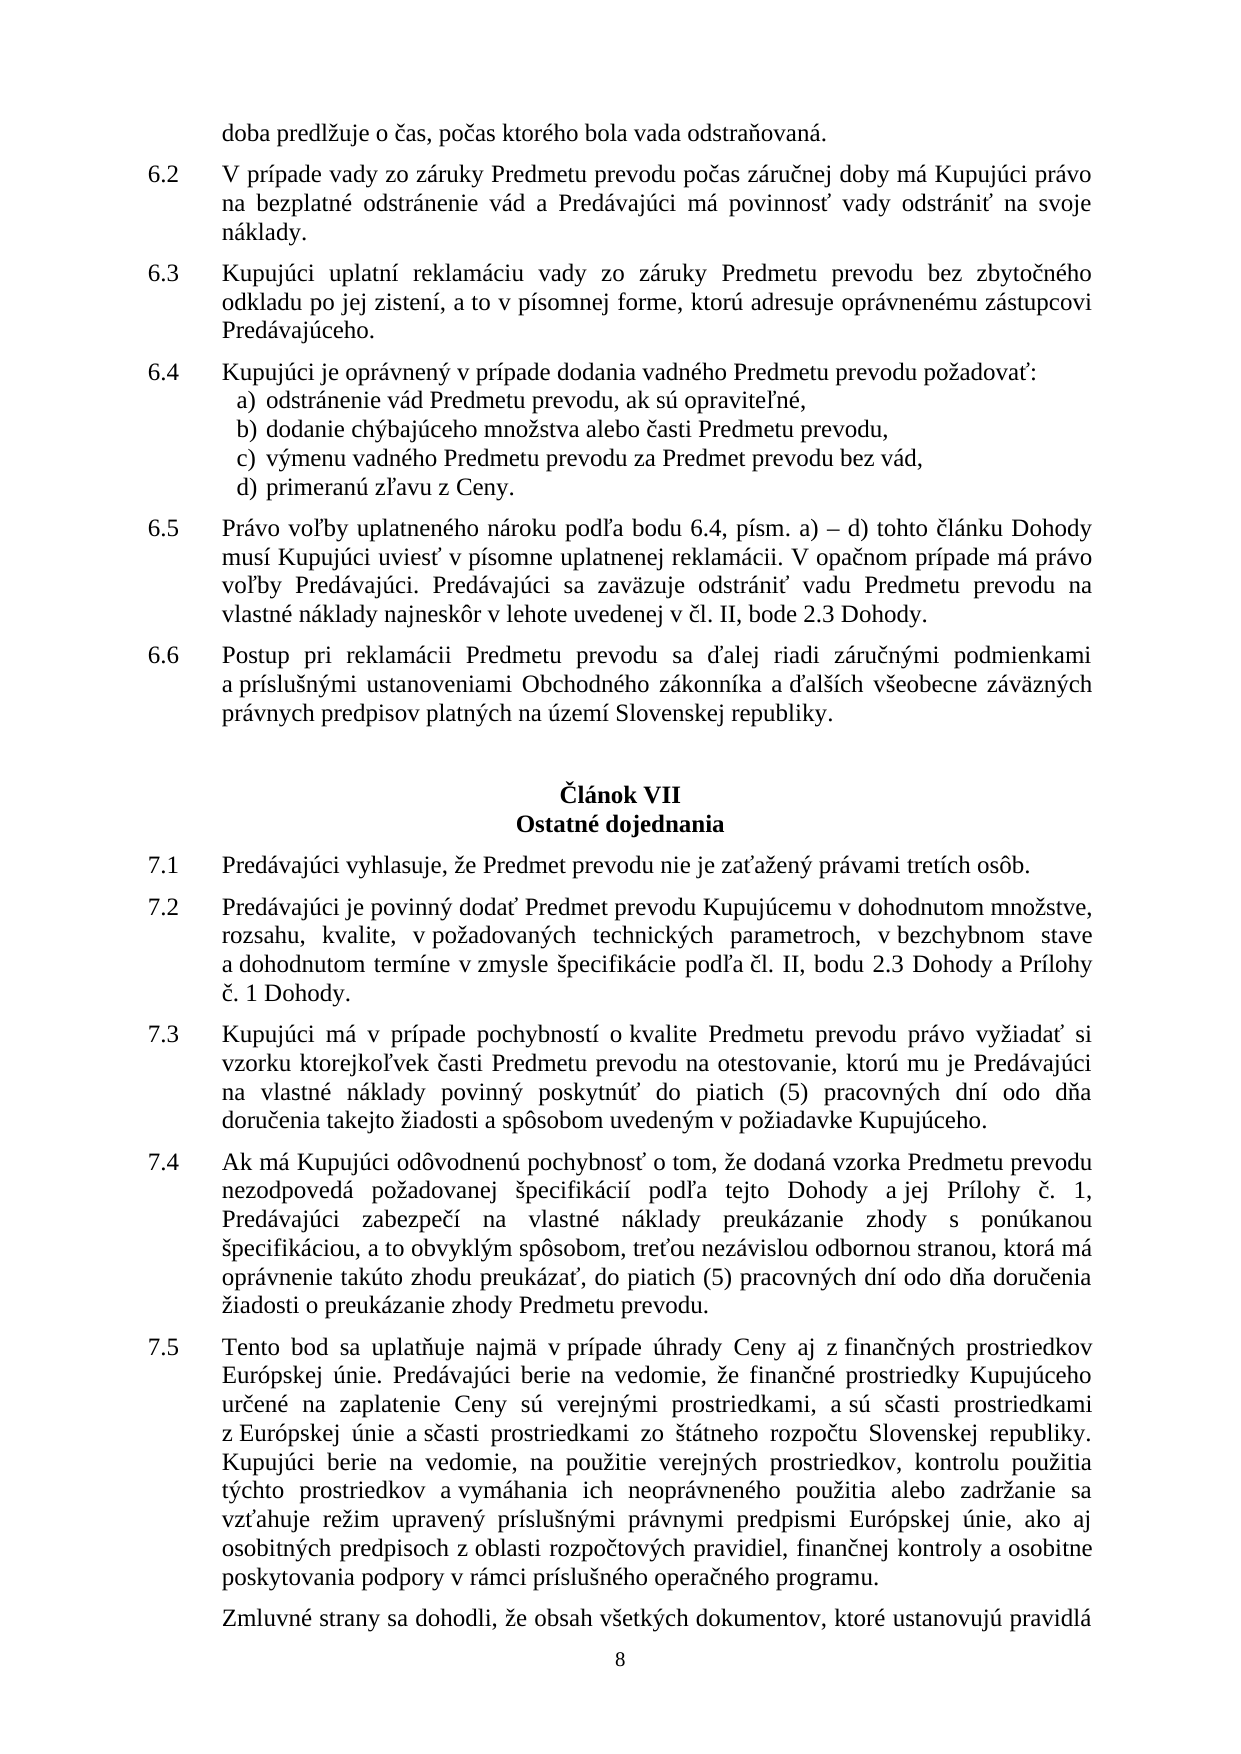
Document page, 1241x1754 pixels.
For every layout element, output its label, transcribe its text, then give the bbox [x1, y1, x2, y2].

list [222, 1603, 1092, 1632]
list Postup pri reklamácii Predmetu prevodu sa ďalej riadi záručnými podmienkami a príslušnými ustanoveniami Obchodného zákonníka a ďalších všeobecne záväzných právnych predpisov platných na území Slovenskej republiky. [148, 641, 1092, 727]
list Predávajúci je povinný dodať Predmet prevodu Kupujúcemu v dohodnutom množstve, rozsahu, kvalite, v požadovaných technických parametroch, v bezchybnom stave a dohodnutom termíne v zmysle špecifikácie podľa čl. II, bodu 2.3 Dohody a Prílohy č. 1 Dohody. [148, 892, 1092, 1007]
list Tento bod sa uplatňuje najmä v prípade úhrady Ceny aj z finančných prostriedkov Európskej únie. Predávajúci berie na vedomie, že finančné prostriedky Kupujúceho určené na zaplatenie Ceny sú verejnými prostriedkami, a sú sčasti prostriedkami z Európskej únie a sčasti prostriedkami zo štátneho rozpočtu Slovenskej republiky. Kupujúci berie na vedomie, na použitie verejných prostriedkov, kontrolu použitia týchto prostriedkov a vymáhania ich neoprávneného použitia alebo zadržanie sa vzťahuje režim upravený príslušnými právnymi predpismi Európskej únie, ako aj osobitných predpisoch z oblasti rozpočtových pravidiel, finančnej kontroly a osobitne poskytovania podpory v rámci príslušného operačného programu. [148, 1332, 1092, 1591]
text Ostatné dojednania [148, 809, 1092, 838]
list Predávajúci vyhlasuje, že Predmet prevodu nie je zaťažený právami tretích osôb. [148, 851, 1092, 879]
list V prípade vady zo záruky Predmetu prevodu počas záručnej doby má Kupujúci právo na bezplatné odstránenie vád a Predávajúci má povinnosť vady odstrániť na svoje náklady. [148, 159, 1092, 246]
list primeranú zľavu z Ceny. [236, 472, 1092, 501]
list odstránenie vád Predmetu prevodu, ak sú opraviteľné, [236, 386, 1092, 414]
list Právo voľby uplatneného nároku podľa bodu 6.4, písm. a) – d) tohto článku Dohody musí Kupujúci uviesť v písomne uplatnenej reklamácii. V opačnom prípade má právo voľby Predávajúci. Predávajúci sa zaväzuje odstrániť vadu Predmetu prevodu na vlastné náklady najneskôr v lehote uvedenej v čl. II, bode 2.3 Dohody. [148, 513, 1092, 628]
list dodanie chýbajúceho množstva alebo časti Predmetu prevodu, [236, 414, 1092, 443]
text Článok VII [148, 781, 1092, 809]
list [148, 118, 1092, 147]
list Kupujúci je oprávnený v prípade dodania vadného Predmetu prevodu požadovať: [148, 357, 1092, 386]
list Kupujúci má v prípade pochybností o kvalite Predmetu prevodu právo vyžiadať si vzorku ktorejkoľvek časti Predmetu prevodu na otestovanie, ktorú mu je Predávajúci na vlastné náklady povinný poskytnúť do piatich (5) pracovných dní odo dňa doručenia takejto žiadosti a spôsobom uvedeným v požiadavke Kupujúceho. [148, 1019, 1092, 1134]
list výmenu vadného Predmetu prevodu za Predmet prevodu bez vád, [236, 443, 1092, 472]
list Kupujúci uplatní reklamáciu vady zo záruky Predmetu prevodu bez zbytočného odkladu po jej zistení, a to v písomnej forme, ktorú adresuje oprávnenému zástupcovi Predávajúceho. [148, 258, 1092, 344]
list Ak má Kupujúci odôvodnenú pochybnosť o tom, že dodaná vzorka Predmetu prevodu nezodpovedá požadovanej špecifikácií podľa tejto Dohody a jej Prílohy č. 1, Predávajúci zabezpečí na vlastné náklady preukázanie zhody s ponúkanou špecifikáciou, a to obvyklým spôsobom, treťou nezávislou odbornou stranou, ktorá má oprávnenie takúto zhodu preukázať, do piatich (5) pracovných dní odo dňa doručenia žiadosti o preukázanie zhody Predmetu prevodu. [148, 1147, 1092, 1319]
